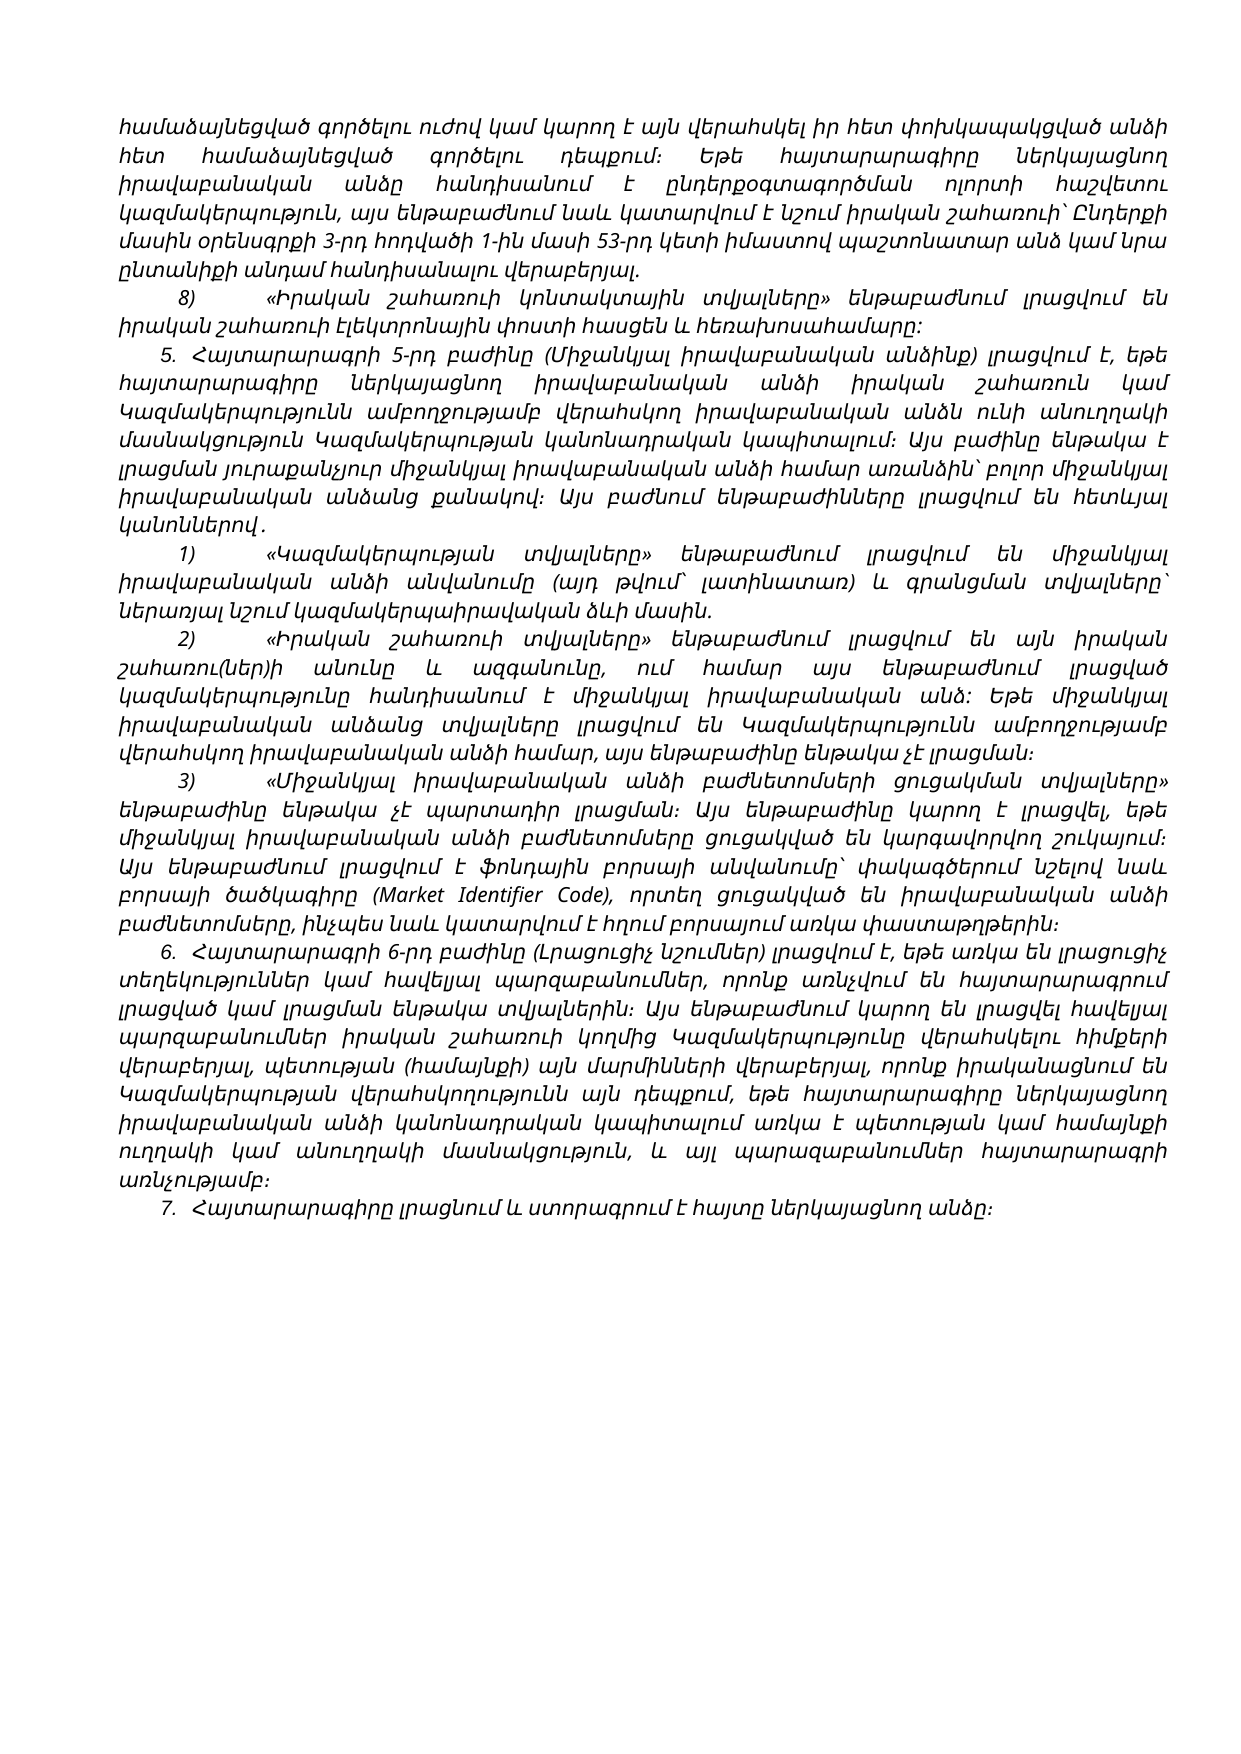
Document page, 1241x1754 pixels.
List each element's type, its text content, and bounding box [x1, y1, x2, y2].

list Հայտարարագրի 6-րդ բաժինը (Լրացուցիչ նշումներ) լրացվում է, եթե առկա են լրացուցիչ տեղեկություններ կամ հավելյալ պարզաբանումներ, որոնք առնչվում են հայտարարագրում լրացված կամ լրացման ենթակա տվյալներին։ Այս ենթաբաժնում կարող են լրացվել հավելյալ պարզաբանումներ իրական շահառուի կողմից Կազմակերպությունը վերահսկելու հիմքերի վերաբերյալ, պետության (համայնքի) այն մարմինների վերաբերյալ, որոնք իրականացնում են Կազմակերպության վերահսկողությունն այն դեպքում, եթե հայտարարագիրը ներկայացնող իրավաբանական անձի կանոնադրական կապիտալում առկա է պետության կամ համայնքի ուղղակի կամ անուղղակի մասնակցություն, և այլ պարազաբանումներ հայտարարագրի առնչությամբ։ [118, 937, 1171, 1193]
list Հայտարարագիրը լրացնում և ստորագրում է հայտը ներկայացնող անձը։ [118, 1193, 1171, 1222]
list «Միջանկյալ իրավաբանական անձի բաժնետոմսերի ցուցակման տվյալները» ենթաբաժինը ենթակա չէ պարտադիր լրացման։ Այս ենթաբաժինը կարող է լրացվել, եթե միջանկյալ իրավաբանական անձի բաժնետոմսերը ցուցակված են կարգավորվող շուկայում։ Այս ենթաբաժնում լրացվում է ֆոնդային բորսայի անվանումը՝ փակագծերում նշելով նաև բորսայի ծածկագիրը (Market Identifier Code), որտեղ ցուցակված են իրավաբանական անձի բաժնետոմսերը, ինչպես նաև կատարվում է հղում բորսայում առկա փաստաթղթերին։ [118, 767, 1171, 937]
list Հայտարարագրի 5-րդ բաժինը (Միջանկյալ իրավաբանական անձինք) լրացվում է, եթե հայտարարագիրը ներկայացնող իրավաբանական անձի իրական շահառուն կամ Կազմակերպությունն ամբողջությամբ վերահսկող իրավաբանական անձն ունի անուղղակի մասնակցություն Կազմակերպության կանոնադրական կապիտալում։ Այս բաժինը ենթակա է լրացման յուրաքանչյուր միջանկյալ իրավաբանական անձի համար առանձին՝ բոլոր միջանկյալ իրավաբանական անձանց քանակով։ Այս բաժնում ենթաբաժինները լրացվում են հետևյալ կանոններով․ [118, 340, 1171, 539]
list «Կազմակերպության տվյալները» ենթաբաժնում լրացվում են միջանկյալ իրավաբանական անձի անվանումը (այդ թվում՝ լատինատառ) և գրանցման տվյալները` ներառյալ նշում կազմակերպաիրավական ձևի մասին. [118, 539, 1171, 624]
list «Իրական շահառուի կոնտակտային տվյալները» ենթաբաժնում լրացվում են իրական շահառուի էլեկտրոնային փոստի հասցեն և հեռախոսահամարը: [118, 283, 1171, 340]
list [118, 112, 1171, 283]
list «Իրական շահառուի տվյալները» ենթաբաժնում լրացվում են այն իրական շահառու(ներ)ի անունը և ազգանունը, ում համար այս ենթաբաժնում լրացված կազմակերպությունը հանդիսանում է միջանկյալ իրավաբանական անձ: Եթե միջանկյալ իրավաբանական անձանց տվյալները լրացվում են Կազմակերպությունն ամբողջությամբ վերահսկող իրավաբանական անձի համար, այս ենթաբաժինը ենթակա չէ լրացման։ [118, 624, 1171, 767]
